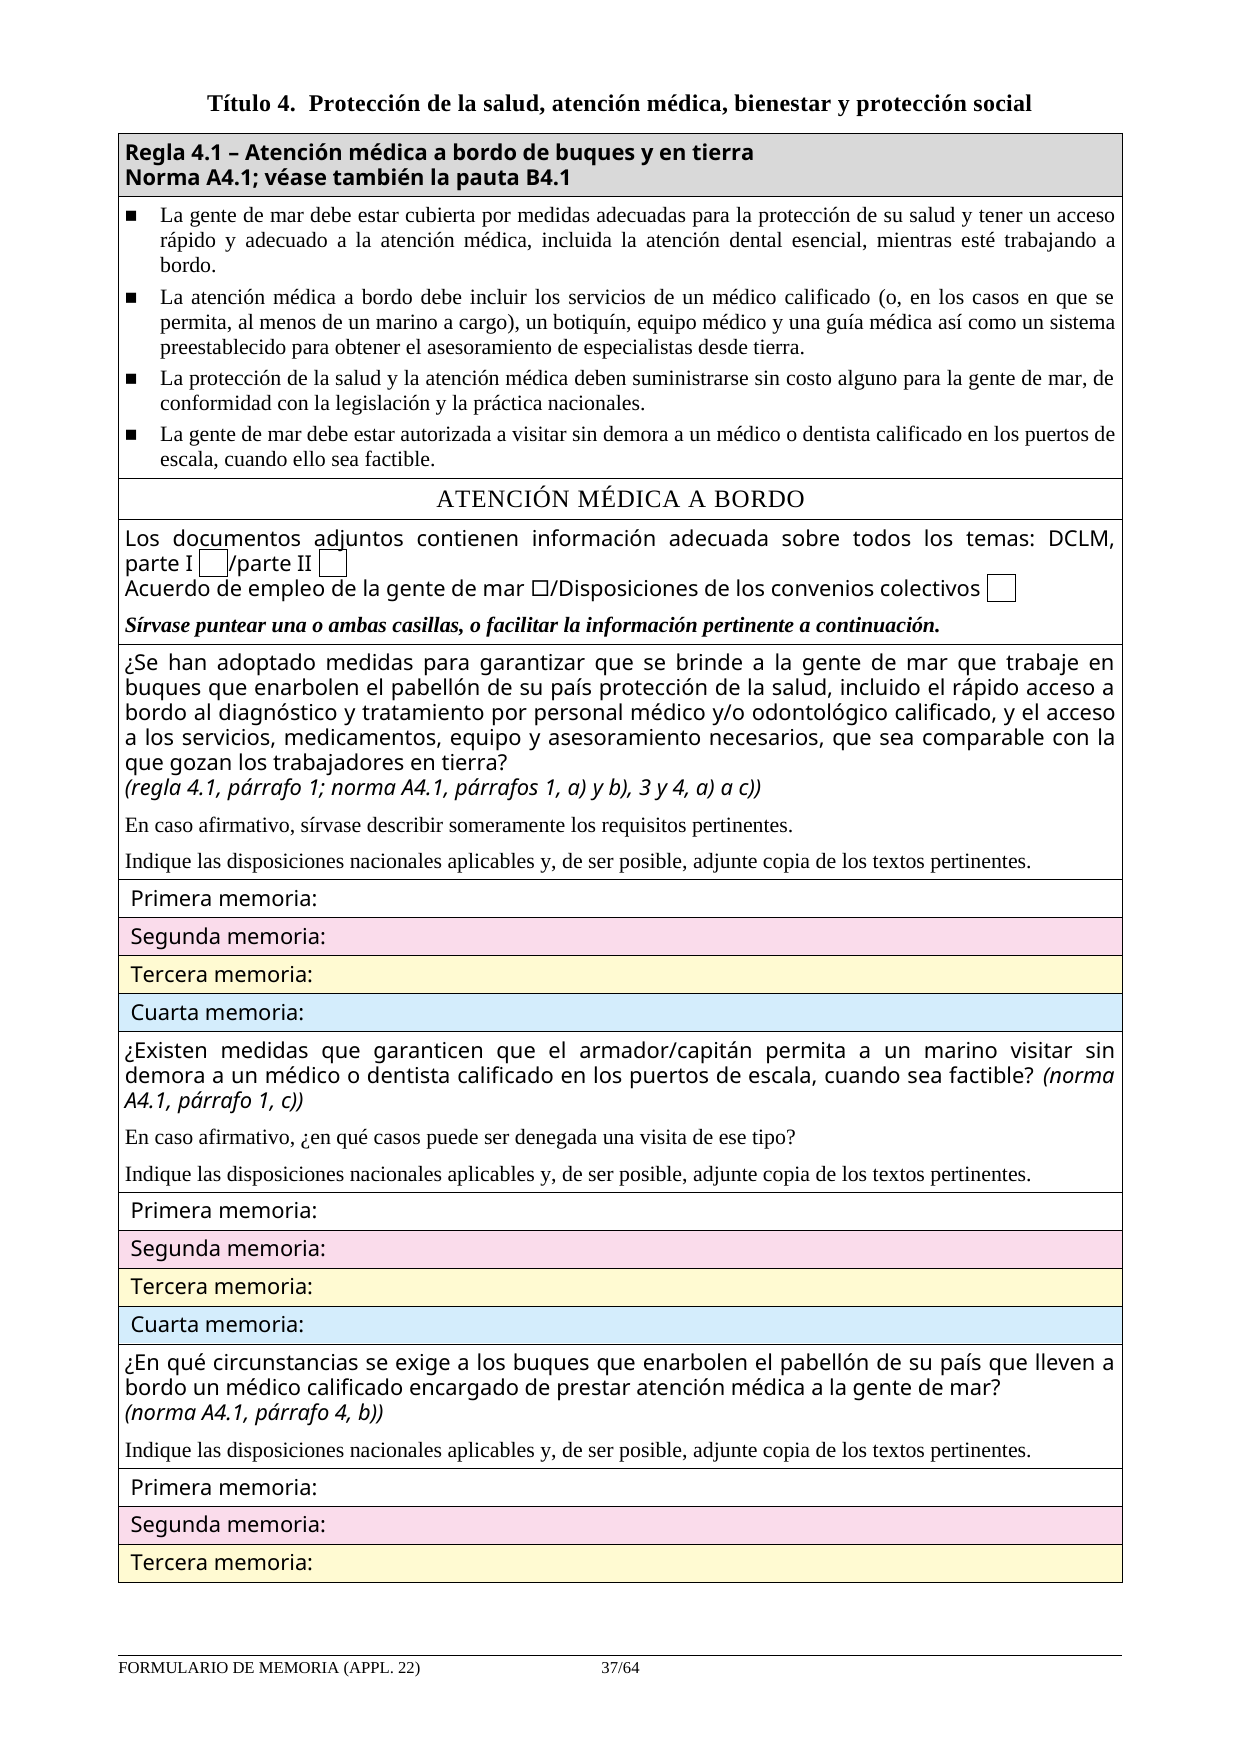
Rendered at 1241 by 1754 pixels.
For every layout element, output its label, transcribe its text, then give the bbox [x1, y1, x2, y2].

table_cell ¿Existen medidas que garanticen que el armador/capitán permita a un marino visitar sin demora a un médico o dentista calificado en los puertos de escala, cuando sea factible? (norma A4.1, párrafo 1, c)) En caso afirmativo, ¿en qué casos puede ser denegada una visita de ese tipo? Indique las disposiciones nacionales aplicables y, de ser posible, adjunte copia de los textos pertinentes. [119, 1032, 1122, 1192]
table_cell Segunda memoria: [119, 1507, 1122, 1544]
table_cell ■ La gente de mar debe estar cubierta por medidas adecuadas para la protección de su salud y tener un acceso rápido y adecuado a la atención médica, incluida la atención dental esencial, mientras esté trabajando a bordo. ■ La atención médica a bordo debe incluir los servicios de un médico calificado (o, en los casos en que se permita, al menos de un marino a cargo), un botiquín, equipo médico y una guía médica así como un sistema preestablecido para obtener el asesoramiento de especialistas desde tierra. ■ La protección de la salud y la atención médica deben suministrarse sin costo alguno para la gente de mar, de conformidad con la legislación y la práctica nacionales. ■ La gente de mar debe estar autorizada a visitar sin demora a un médico o dentista calificado en los puertos de escala, cuando ello sea factible. [119, 197, 1122, 477]
table_header Regla 4.1 – Atención médica a bordo de buques y en tierra Norma A4.1; véase también la pauta B4.1 [119, 134, 1122, 196]
table_cell Tercera memoria: [119, 1545, 1122, 1582]
table_cell Segunda memoria: [119, 918, 1122, 955]
table_cell Segunda memoria: [119, 1231, 1122, 1268]
table_cell Los documentos adjuntos contienen información adecuada sobre todos los temas: DCLM, parte I /parte II Acuerdo de empleo de la gente de mar /Disposiciones de los convenios colectivos Sírvase puntear una o ambas casillas, o facilitar la información pertinente a continuación. [119, 520, 1122, 643]
table_cell Cuarta memoria: [119, 994, 1122, 1031]
table_cell ¿Se han adoptado medidas para garantizar que se brinde a la gente de mar que trabaje en buques que enarbolen el pabellón de su país protección de la salud, incluido el rápido acceso a bordo al diagnóstico y tratamiento por personal médico y/o odontológico calificado, y el acceso a los servicios, medicamentos, equipo y asesoramiento necesarios, que sea comparable con la que gozan los trabajadores en tierra? (regla 4.1, párrafo 1; norma A4.1, párrafos 1, a) y b), 3 y 4, a) a c)) En caso afirmativo, sírvase describir someramente los requisitos pertinentes. Indique las disposiciones nacionales aplicables y, de ser posible, adjunte copia de los textos pertinentes. [119, 645, 1122, 879]
table_cell Primera memoria: [119, 1193, 1122, 1230]
table_cell Tercera memoria: [119, 956, 1122, 993]
text Título 4. Protección de la salud, atención médica, bienestar y protección social [118, 89, 1122, 116]
table_cell Tercera memoria: [119, 1269, 1122, 1306]
table_cell ATENCIÓN MÉDICA A BORDO [119, 479, 1122, 519]
table_cell Primera memoria: [119, 1469, 1122, 1506]
table_cell Primera memoria: [119, 880, 1122, 917]
table_cell ¿En qué circunstancias se exige a los buques que enarbolen el pabellón de su país que lleven a bordo un médico calificado encargado de prestar atención médica a la gente de mar? (norma A4.1, párrafo 4, b)) Indique las disposiciones nacionales aplicables y, de ser posible, adjunte copia de los textos pertinentes. [119, 1345, 1122, 1468]
table_cell Cuarta memoria: [119, 1307, 1122, 1343]
